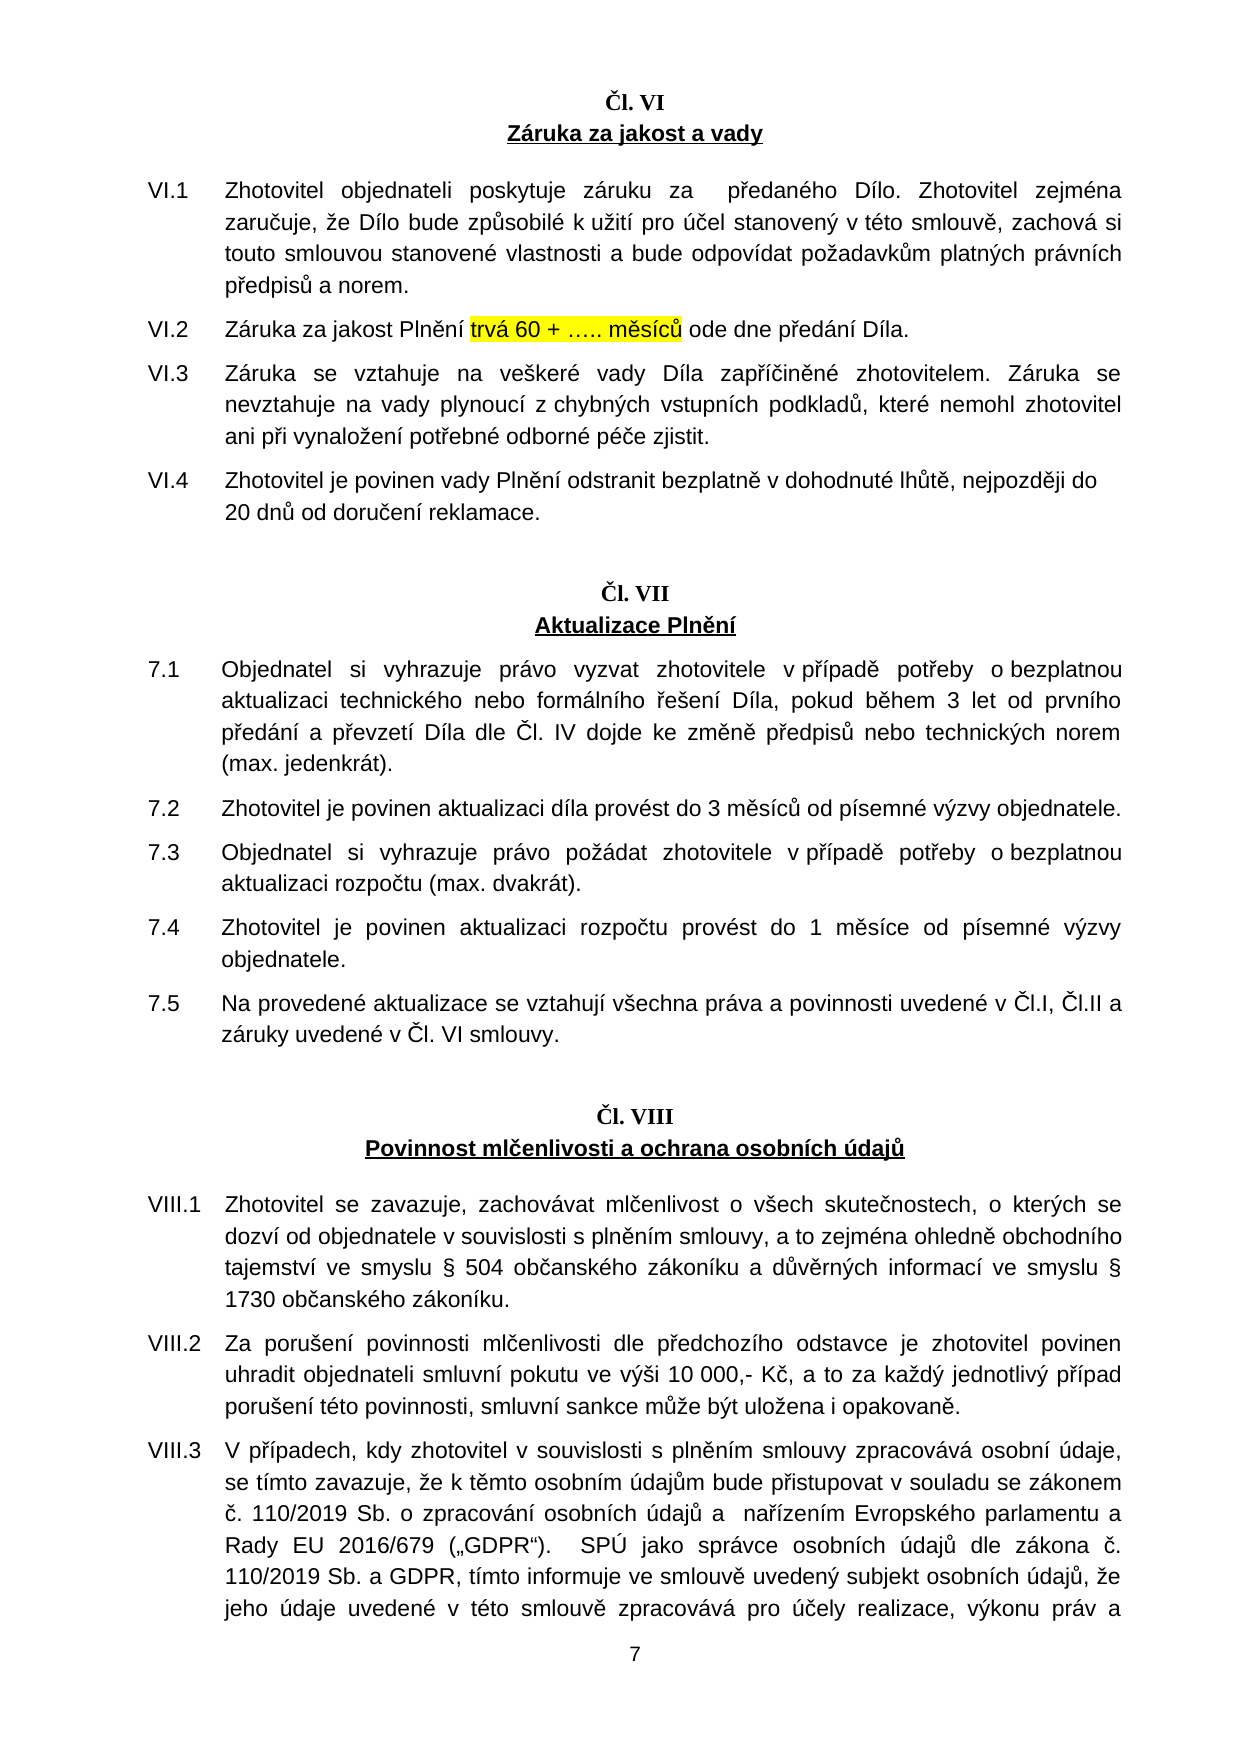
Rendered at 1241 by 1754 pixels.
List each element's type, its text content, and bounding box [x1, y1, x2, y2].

text Záruka za jakost a vady [148, 89, 1122, 147]
list Zhotovitel se zavazuje, zachovávat mlčenlivost o všech skutečnostech, o kterých se dozví od objednatele v souvislosti s plněním smlouvy, a to zejména ohledně obchodního tajemství ve smyslu § 504 občanského zákoníku a důvěrných informací ve smyslu § 1730 občanského zákoníku. [148, 1191, 1122, 1312]
list Zhotovitel objednateli poskytuje záruku za předaného Dílo. Zhotovitel zejména zaručuje, že Dílo bude způsobilé k užití pro účel stanovený v této smlouvě, zachová si touto smlouvou stanovené vlastnosti a bude odpovídat požadavkům platných právních předpisů a norem. [148, 177, 1122, 298]
list Za porušení povinnosti mlčenlivosti dle předchozího odstavce je zhotovitel povinen uhradit objednateli smluvní pokutu ve výši 10 000,- Kč, a to za každý jednotlivý případ porušení této povinnosti, smluvní sankce může být uložena i opakovaně. [148, 1330, 1122, 1419]
list Záruka se vztahuje na veškeré vady Díla zapříčiněné zhotovitelem. Záruka se nevztahuje na vady plynoucí z chybných vstupních podkladů, které nemohl zhotovitel ani při vynaložení potřebné odborné péče zjistit. [148, 360, 1122, 449]
list 7.4 Zhotovitel je povinen aktualizaci rozpočtu provést do 1 měsíce od písemné výzvy objednatele. [148, 914, 1122, 972]
list Záruka za jakost Plnění trvá 60 + ….. měsíců ode dne předání Díla. [682, 316, 1122, 342]
list Aktualizace Plnění [148, 612, 1122, 638]
list Zhotovitel je povinen vady Plnění odstranit bezplatně v dohodnuté lhůtě, nejpozději do 20 dnů od doručení reklamace. [148, 467, 1122, 525]
list 7.1 Objednatel si vyhrazuje právo vyzvat zhotovitele v případě potřeby o bezplatnou aktualizaci technického nebo formálního řešení Díla, pokud během 3 let od prvního předání a převzetí Díla dle Čl. IV dojde ke změně předpisů nebo technických norem (max. jedenkrát). [148, 656, 1122, 777]
list 7.5 Na provedené aktualizace se vztahují všechna práva a povinnosti uvedené v Čl.I, Čl.II a záruky uvedené v Čl. VI smlouvy. [148, 990, 1122, 1048]
text Povinnost mlčenlivosti a ochrana osobních údajů [148, 1103, 1122, 1161]
list 7.3 Objednatel si vyhrazuje právo požádat zhotovitele v případě potřeby o bezplatnou aktualizaci rozpočtu (max. dvakrát). [148, 838, 1122, 896]
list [148, 1437, 1122, 1621]
list 7.2 Zhotovitel je povinen aktualizaci díla provést do 3 měsíců od písemné výzvy objednatele. [148, 794, 1122, 821]
list Záruka za jakost Plnění trvá 60 + ….. měsíců ode dne předání Díla. [148, 316, 470, 342]
